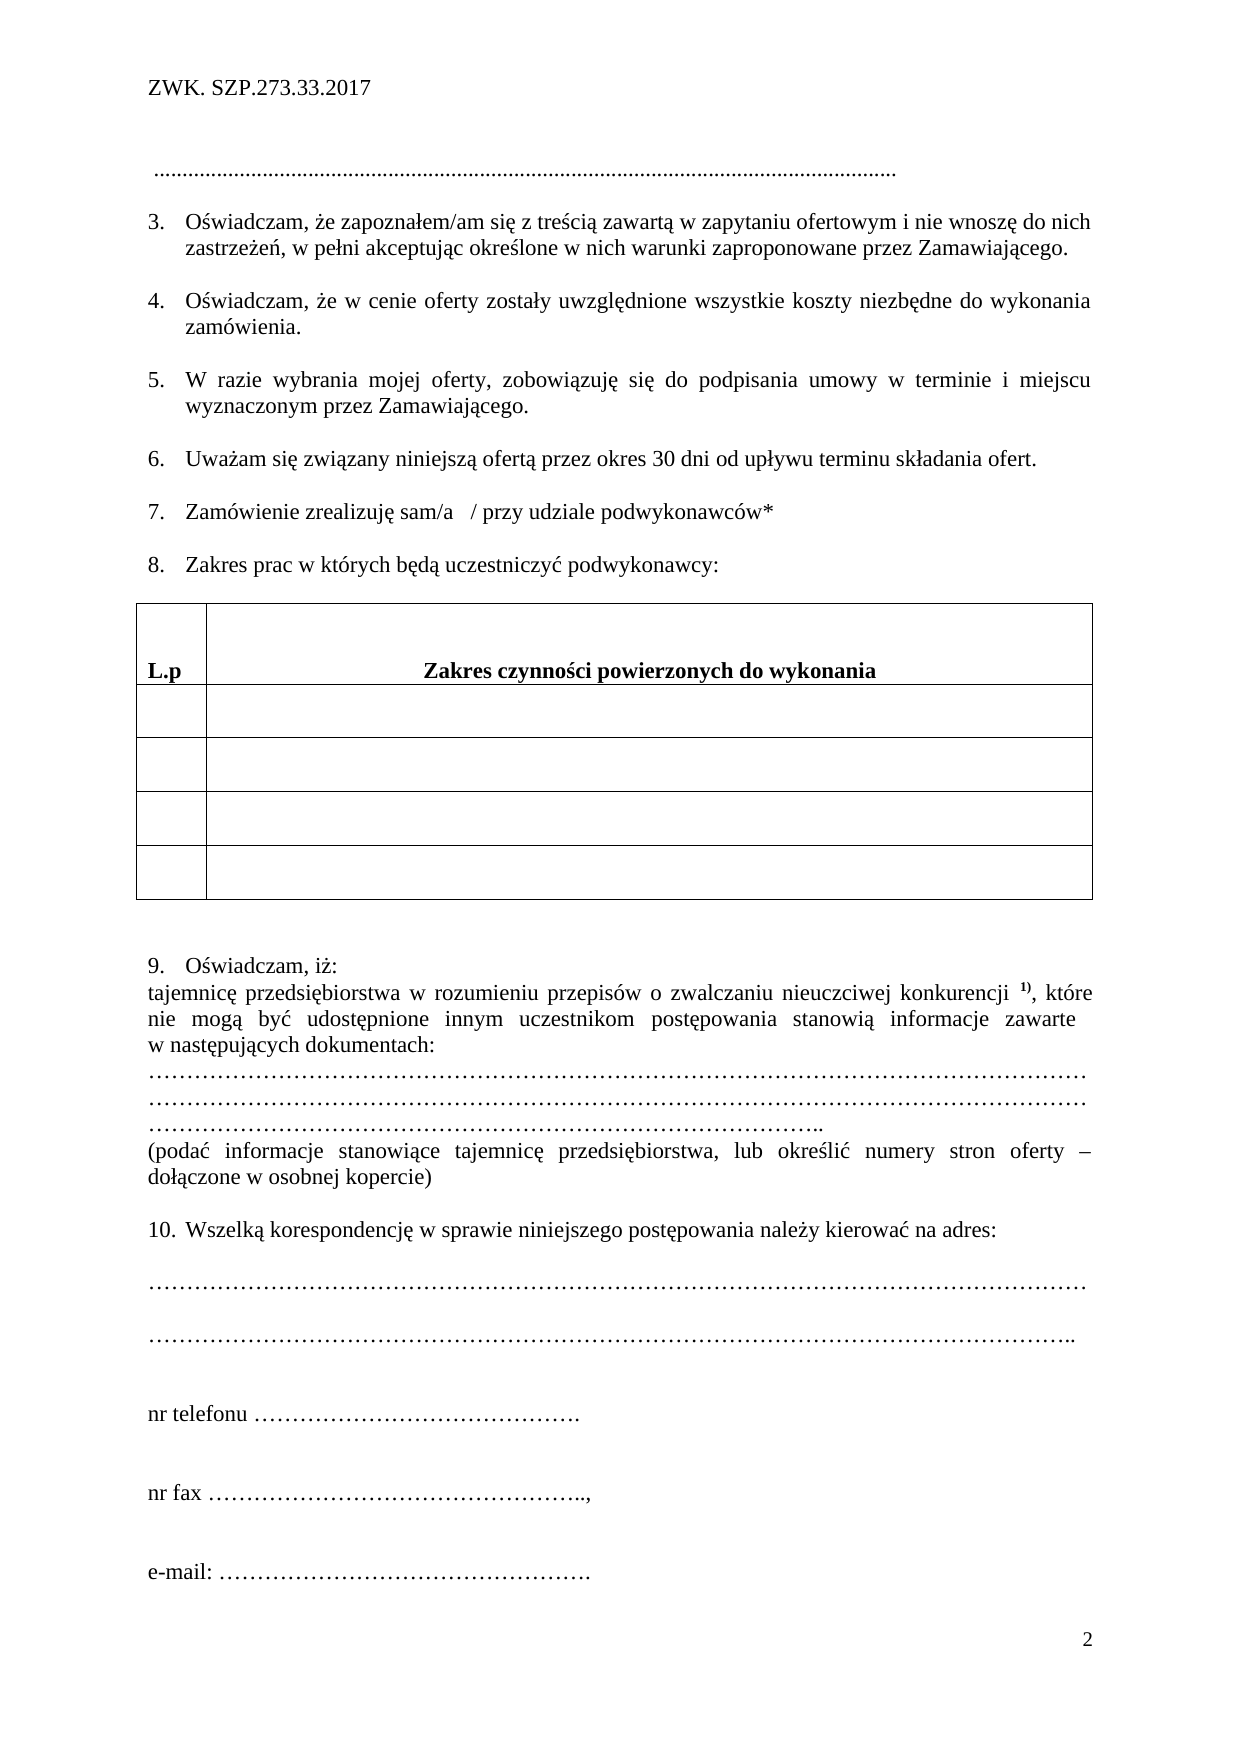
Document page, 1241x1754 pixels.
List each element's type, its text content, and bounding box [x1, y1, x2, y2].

list Wszelką korespondencję w sprawie niniejszego postępowania należy kierować na adres: [148, 1216, 1092, 1242]
table_header L.p [137, 604, 206, 683]
list Uważam się związany niniejszą ofertą przez okres 30 dni od upływu terminu składania ofert. [148, 445, 1092, 472]
table_cell [207, 738, 1092, 791]
text nr fax ………………………………………….., [148, 1479, 1092, 1506]
list Oświadczam, że w cenie oferty zostały uwzględnione wszystkie koszty niezbędne do wykonania zamówienia. [148, 287, 1092, 340]
text e-mail: …………………………………………. [148, 1558, 1092, 1585]
list W razie wybrania mojej oferty, zobowiązuję się do podpisania umowy w terminie i miejscu wyznaczonym przez Zamawiającego. [148, 366, 1092, 419]
text nr telefonu ……………………………………. [148, 1400, 1092, 1427]
table_cell [137, 738, 206, 791]
text tajemnicę przedsiębiorstwa w rozumieniu przepisów o zwalczaniu nieuczciwej konkurencji 1), które nie mogą być udostępnione innym uczestnikom postępowania stanowią informacje zawarte w następujących dokumentach: [148, 978, 1092, 1058]
text ………………………………………………………………………………………………………….. [148, 1321, 1092, 1347]
list Zakres prac w których będą uczestniczyć podwykonawcy: [148, 551, 1092, 577]
table_cell [137, 846, 206, 898]
table_cell [207, 792, 1092, 845]
table_cell [207, 846, 1092, 898]
text …………………………………………………………………………………………………………… [148, 1268, 1092, 1295]
table_cell [137, 685, 206, 737]
table_cell [137, 792, 206, 845]
text .................................................................................................................................. [148, 155, 1092, 182]
table_header Zakres czynności powierzonych do wykonania [207, 604, 1092, 683]
text (podać informacje stanowiące tajemnicę przedsiębiorstwa, lub określić numery stron oferty – dołączone w osobnej kopercie) [148, 1137, 1092, 1189]
list Oświadczam, iż: [148, 952, 1092, 978]
table_cell [207, 685, 1092, 737]
text ……………………………………………………………………………………………………………………………………………………………………………………………………………………………………………………………………………………………………….. [148, 1058, 1092, 1137]
list Zamówienie zrealizuję sam/a / przy udziale podwykonawców* [148, 498, 1092, 524]
list Oświadczam, że zapoznałem/am się z treścią zawartą w zapytaniu ofertowym i nie wnoszę do nich zastrzeżeń, w pełni akceptując określone w nich warunki zaproponowane przez Zamawiającego. [148, 208, 1092, 261]
